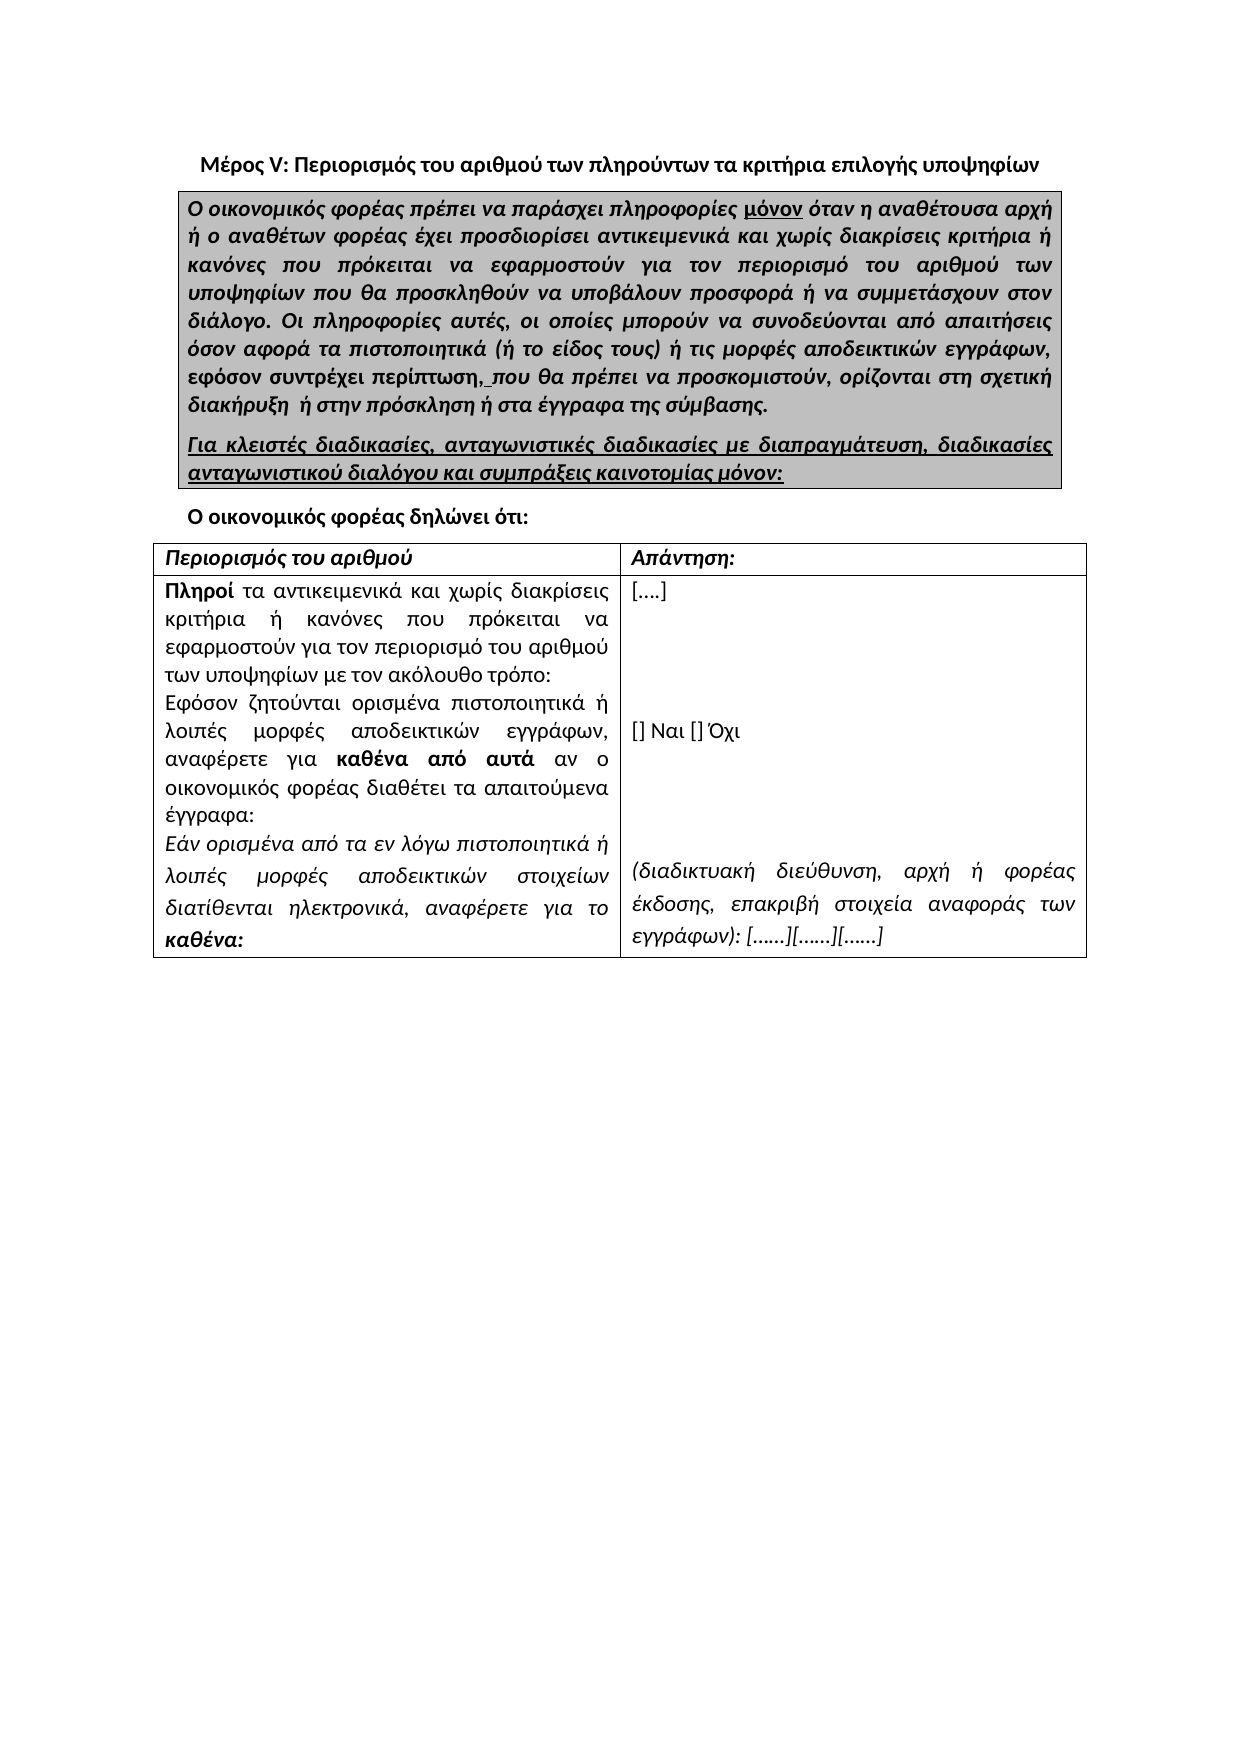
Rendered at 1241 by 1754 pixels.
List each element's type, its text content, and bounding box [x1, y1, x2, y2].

table_header Περιορισμός του αριθμού [154, 544, 620, 575]
text Ο οικονομικός φορέας πρέπει να παράσχει πληροφορίες μόνον όταν η αναθέτουσα αρχή ή ο αναθέτων φορέας έχει προσδιορίσει αντικειμενικά και χωρίς διακρίσεις κριτήρια ή κανόνες που πρόκειται να εφαρμοστούν για τον περιορισμό του αριθμού των υποψηφίων που θα προσκληθούν να υποβάλουν προσφορά ή να συμμετάσχουν στον διάλογο. Οι πληροφορίες αυτές, οι οποίες μπορούν να συνοδεύονται από απαιτήσεις όσον αφορά τα πιστοποιητικά (ή το είδος τους) ή τις μορφές αποδεικτικών εγγράφων, εφόσον συντρέχει περίπτωση, που θα πρέπει να προσκομιστούν, ορίζονται στη σχετική διακήρυξη ή στην πρόσκληση ή στα έγγραφα της σύμβασης. [179, 192, 1061, 418]
table_cell [….] [] Ναι [] Όχι (διαδικτυακή διεύθυνση, αρχή ή φορέας έκδοσης, επακριβή στοιχεία αναφοράς των εγγράφων): [……][……][……] [621, 576, 1086, 957]
table_cell Πληροί τα αντικειμενικά και χωρίς διακρίσεις κριτήρια ή κανόνες που πρόκειται να εφαρμοστούν για τον περιορισμό του αριθμού των υποψηφίων με τον ακόλουθο τρόπο: Εφόσον ζητούνται ορισμένα πιστοποιητικά ή λοιπές μορφές αποδεικτικών εγγράφων, αναφέρετε για καθένα από αυτά αν ο οικονομικός φορέας διαθέτει τα απαιτούμενα έγγραφα: Εάν ορισμένα από τα εν λόγω πιστοποιητικά ή λοιπές μορφές αποδεικτικών στοιχείων διατίθενται ηλεκτρονικά, αναφέρετε για το καθένα: [154, 576, 620, 957]
text Για κλειστές διαδικασίες, ανταγωνιστικές διαδικασίες με διαπραγμάτευση, διαδικασίες ανταγωνιστικού διαλόγου και συμπράξεις καινοτομίας μόνον: [179, 427, 1061, 488]
text Μέρος V: Περιορισμός του αριθμού των πληρούντων τα κριτήρια επιλογής υποψηφίων [187, 150, 1053, 178]
table_header Απάντηση: [621, 544, 1086, 575]
text Ο οικονομικός φορέας δηλώνει ότι: [187, 502, 1053, 530]
